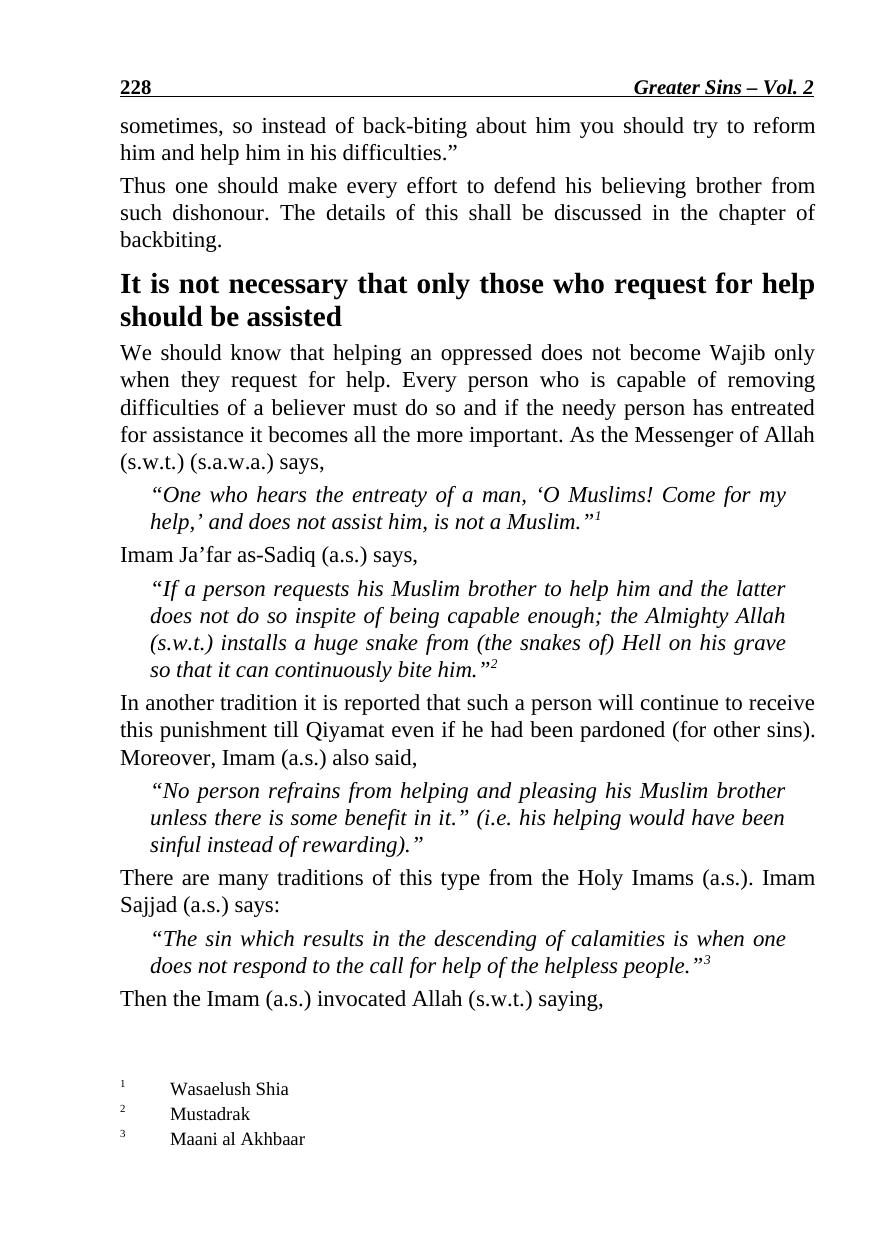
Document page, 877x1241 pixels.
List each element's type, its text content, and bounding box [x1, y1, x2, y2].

text “No person refrains from helping and pleasing his Muslim brother unless there is some benefit in it.” (i.e. his helping would have been sinful instead of rewarding).” [150, 777, 787, 858]
text “The sin which results in the descending of calamities is when one does not respond to the call for help of the helpless people.” [150, 924, 787, 979]
subtitle It is not necessary that only those who request for help should be assisted [120, 266, 817, 333]
text Then the Imam (a.s.) invocated Allah (s.w.t.) saying, [120, 985, 817, 1012]
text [120, 112, 817, 166]
text Imam Ja’far as-Sadiq (a.s.) says, [120, 541, 817, 568]
text “If a person requests his Muslim brother to help him and the latter does not do so inspite of being capable enough; the Almighty Allah (s.w.t.) installs a huge snake from (the snakes of) Hell on his grave so that it can continuously bite him.” [150, 574, 787, 683]
text Thus one should make every effort to defend his believing brother from such dishonour. The details of this shall be discussed in the chapter of backbiting. [120, 172, 817, 253]
text In another tradition it is reported that such a person will continue to receive this punishment till Qiyamat even if he had been pardoned (for other sins). Moreover, Imam (a.s.) also said, [120, 689, 817, 770]
text We should know that helping an oppressed does not become Wajib only when they request for help. Every person who is capable of removing difficulties of a believer must do so and if the needy person has entreated for assistance it becomes all the more important. As the Messenger of Allah (s.w.t.) (s.a.w.a.) says, [120, 339, 817, 474]
text “One who hears the entreaty of a man, ‘O Muslims! Come for my help,’ and does not assist him, is not a Muslim.” [150, 481, 787, 535]
text There are many traditions of this type from the Holy Imams (a.s.). Imam Sajjad (a.s.) says: [120, 864, 817, 918]
